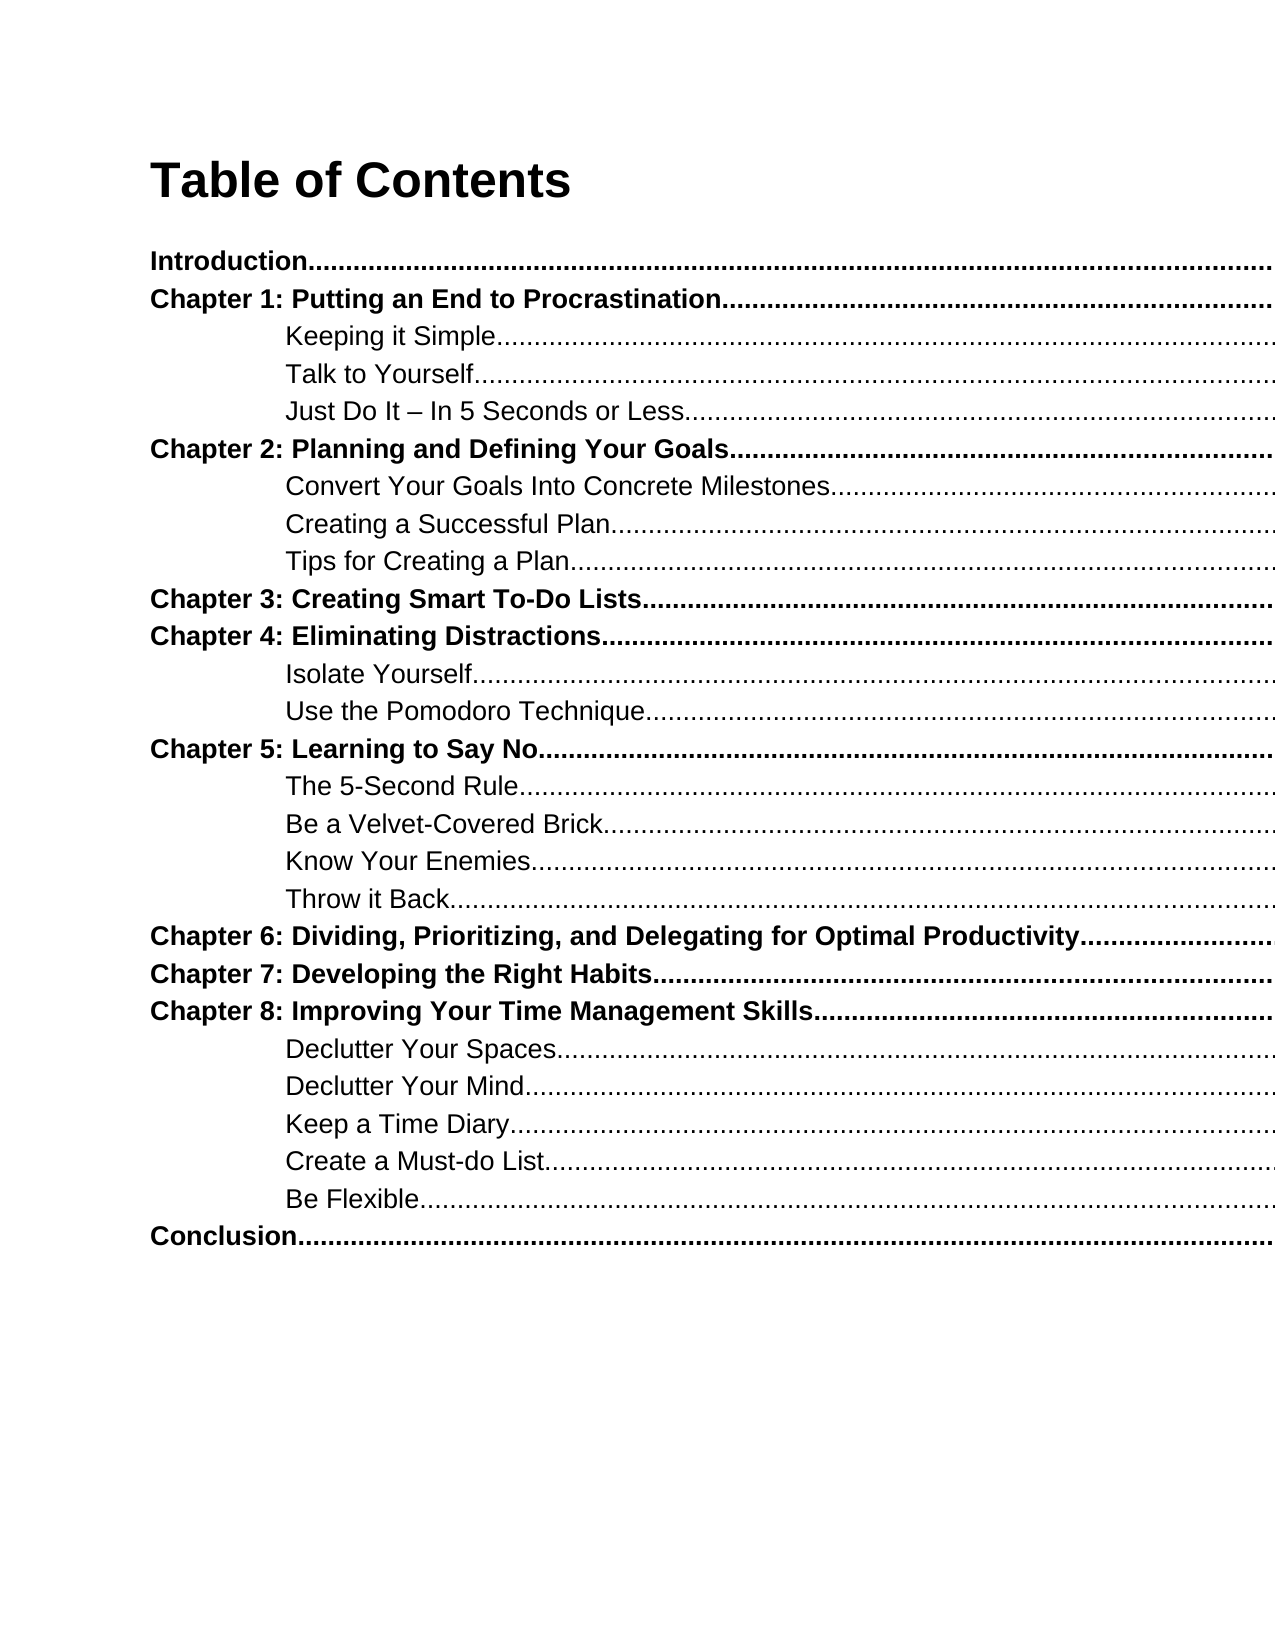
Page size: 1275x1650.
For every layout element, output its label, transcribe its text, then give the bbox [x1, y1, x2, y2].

text Table of Contents [150, 150, 1125, 208]
